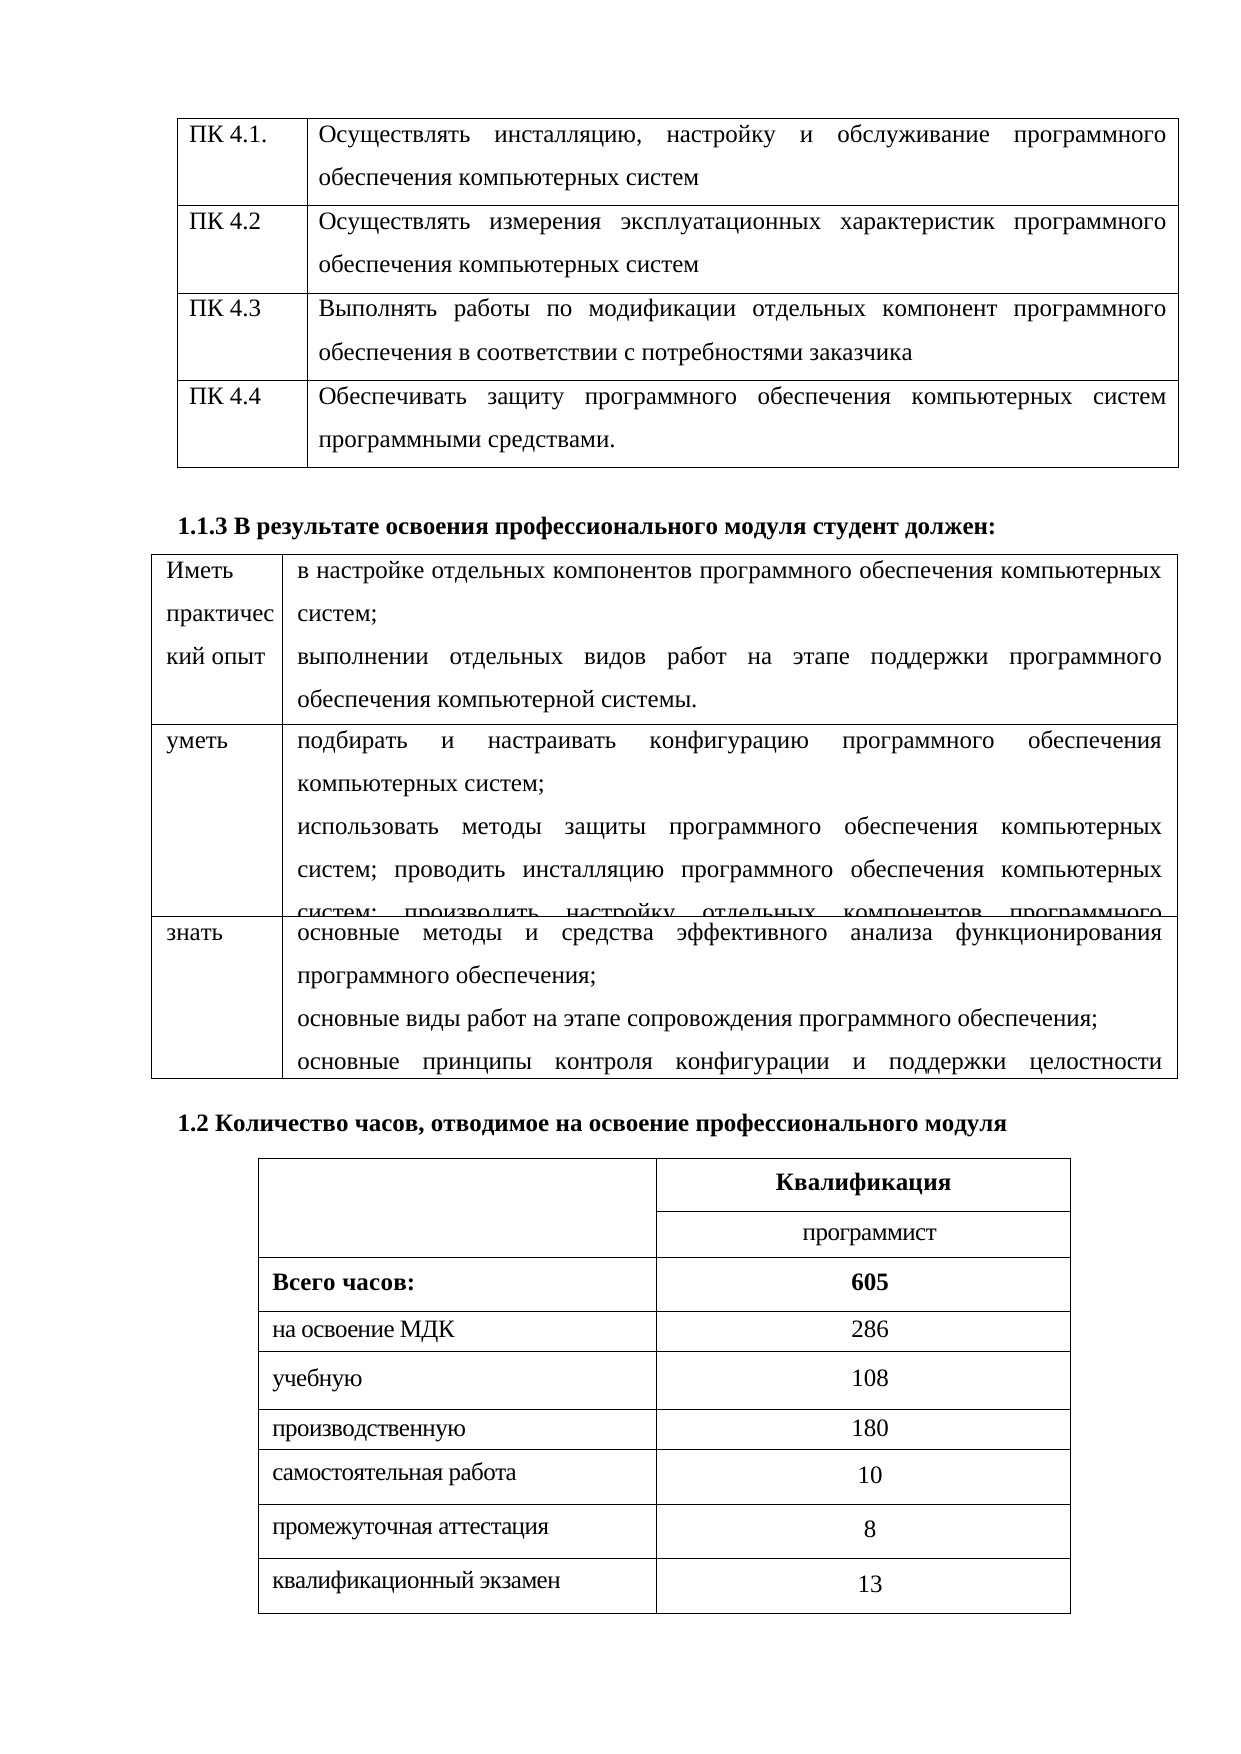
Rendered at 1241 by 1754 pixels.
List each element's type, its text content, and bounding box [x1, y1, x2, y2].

table_cell учебную [259, 1352, 656, 1409]
table_cell ПК 4.2 [178, 206, 307, 292]
table_cell на освоение МДК [259, 1312, 656, 1351]
table_cell 8 [657, 1505, 1070, 1558]
table_cell 605 [657, 1258, 1070, 1311]
table_cell ПК 4.3 [178, 294, 307, 380]
text 1.1.3 В результате освоения профессионального модуля студент должен: [177, 511, 1152, 540]
table_cell Обеспечивать защиту программного обеспечения компьютерных систем программными средствами. [308, 381, 1178, 467]
table_header [259, 1159, 656, 1257]
table_cell производственную [259, 1410, 656, 1449]
table_cell квалификационный экзамен [259, 1559, 656, 1613]
table_cell 180 [657, 1410, 1070, 1449]
table_header в настройке отдельных компонентов программного обеспечения компьютерных систем; выполнении отдельных видов работ на этапе поддержки программного обеспечения компьютерной системы. [283, 555, 1177, 724]
table_cell программист [657, 1212, 1070, 1257]
table_cell основные методы и средства эффективного анализа функционирования программного обеспечения; основные виды работ на этапе сопровождения программного обеспечения; основные принципы контроля конфигурации и поддержки целостности конфигурации программного обеспечения; средства защиты программного обеспечения в компьютерных системах [283, 917, 1177, 1078]
table_cell Осуществлять измерения эксплуатационных характеристик программного обеспечения компьютерных систем [308, 206, 1178, 292]
text 1.2 Количество часов, отводимое на освоение профессионального модуля [177, 1108, 1152, 1137]
table_cell самостоятельная работа [259, 1450, 656, 1504]
table_header Квалификация [657, 1159, 1070, 1211]
table_cell подбирать и настраивать конфигурацию программного обеспечения компьютерных систем; использовать методы защиты программного обеспечения компьютерных систем; проводить инсталляцию программного обеспечения компьютерных систем; производить настройку отдельных компонентов программного обеспечения компьютерных систем; анализировать риски и характеристики качества программного обеспечения [283, 725, 1177, 916]
table_cell ПК 4.1. [178, 119, 307, 205]
table_cell промежуточная аттестация [259, 1505, 656, 1558]
table_cell 10 [657, 1450, 1070, 1504]
table_cell уметь [152, 725, 282, 916]
table_cell 108 [657, 1352, 1070, 1409]
table_cell Осуществлять инсталляцию, настройку и обслуживание программного обеспечения компьютерных систем [308, 119, 1178, 205]
table_cell 286 [657, 1312, 1070, 1351]
table_cell ПК 4.4 [178, 381, 307, 467]
table_cell Выполнять работы по модификации отдельных компонент программного обеспечения в соответствии с потребностями заказчика [308, 294, 1178, 380]
table_header Иметь практический опыт [152, 555, 282, 724]
table_cell Всего часов: [259, 1258, 656, 1311]
table_cell знать [152, 917, 282, 1078]
table_cell 13 [657, 1559, 1070, 1613]
